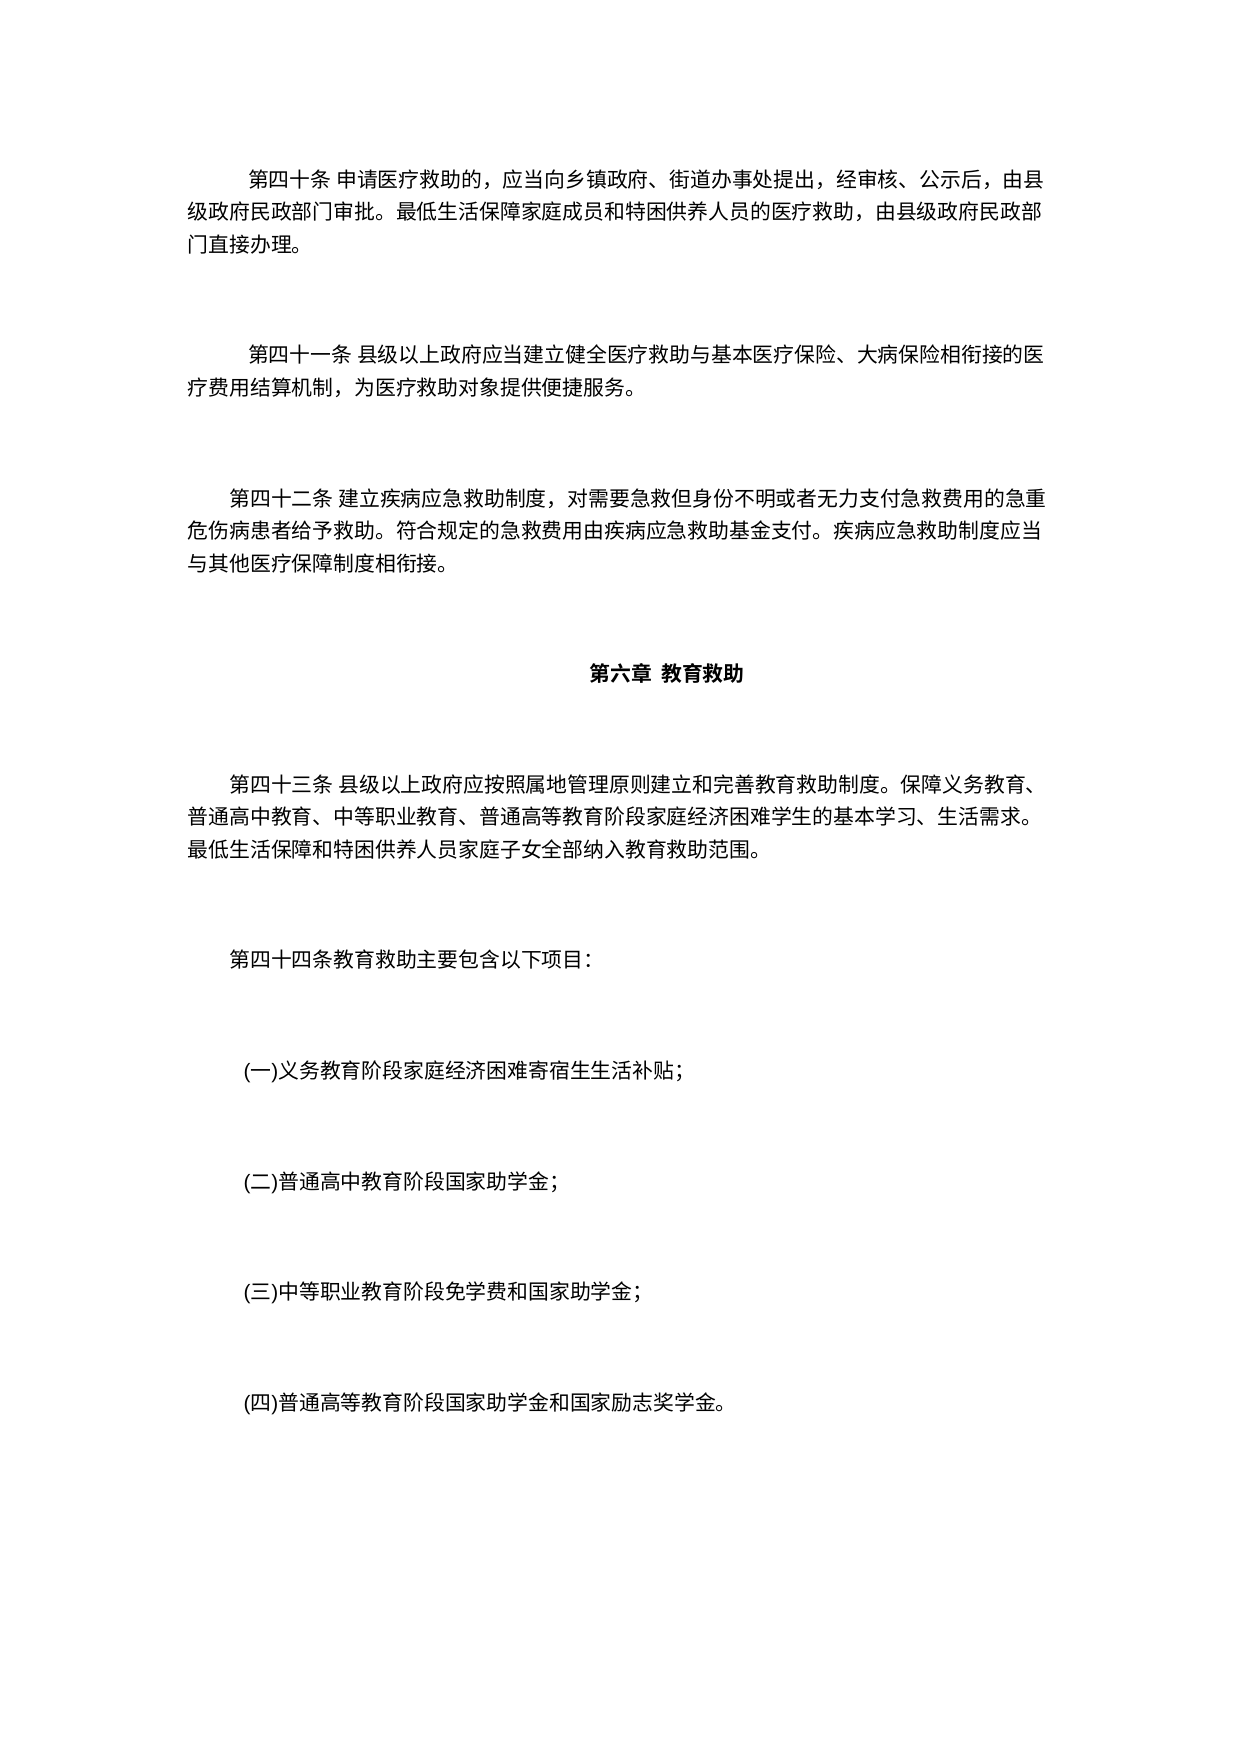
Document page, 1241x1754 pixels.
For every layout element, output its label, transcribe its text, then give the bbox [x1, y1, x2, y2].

text 第六章 教育救助 [187, 656, 1053, 689]
text (四)普通高等教育阶段国家助学金和国家励志奖学金。 [187, 1385, 1053, 1418]
text (二)普通高中教育阶段国家助学金； [187, 1164, 1053, 1196]
text (一)义务教育阶段家庭经济困难寄宿生生活补贴； [187, 1053, 1053, 1086]
text 第四十二条 建立疾病应急救助制度，对需要急救但身份不明或者无力支付急救费用的急重危伤病患者给予救助。符合规定的急救费用由疾病应急救助基金支付。疾病应急救助制度应当与其他医疗保障制度相衔接。 [187, 481, 1053, 578]
text 第四十三条 县级以上政府应按照属地管理原则建立和完善教育救助制度。保障义务教育、普通高中教育、中等职业教育、普通高等教育阶段家庭经济困难学生的基本学习、生活需求。最低生活保障和特困供养人员家庭子女全部纳入教育救助范围。 [187, 767, 1053, 864]
text 第四十四条教育救助主要包含以下项目： [187, 943, 1053, 975]
text (三)中等职业教育阶段免学费和国家助学金； [187, 1274, 1053, 1307]
text 第四十条 申请医疗救助的，应当向乡镇政府、街道办事处提出，经审核、公示后，由县级政府民政部门审批。最低生活保障家庭成员和特困供养人员的医疗救助，由县级政府民政部门直接办理。 [187, 162, 1053, 259]
text 第四十一条 县级以上政府应当建立健全医疗救助与基本医疗保险、大病保险相衔接的医疗费用结算机制，为医疗救助对象提供便捷服务。 [187, 338, 1053, 403]
